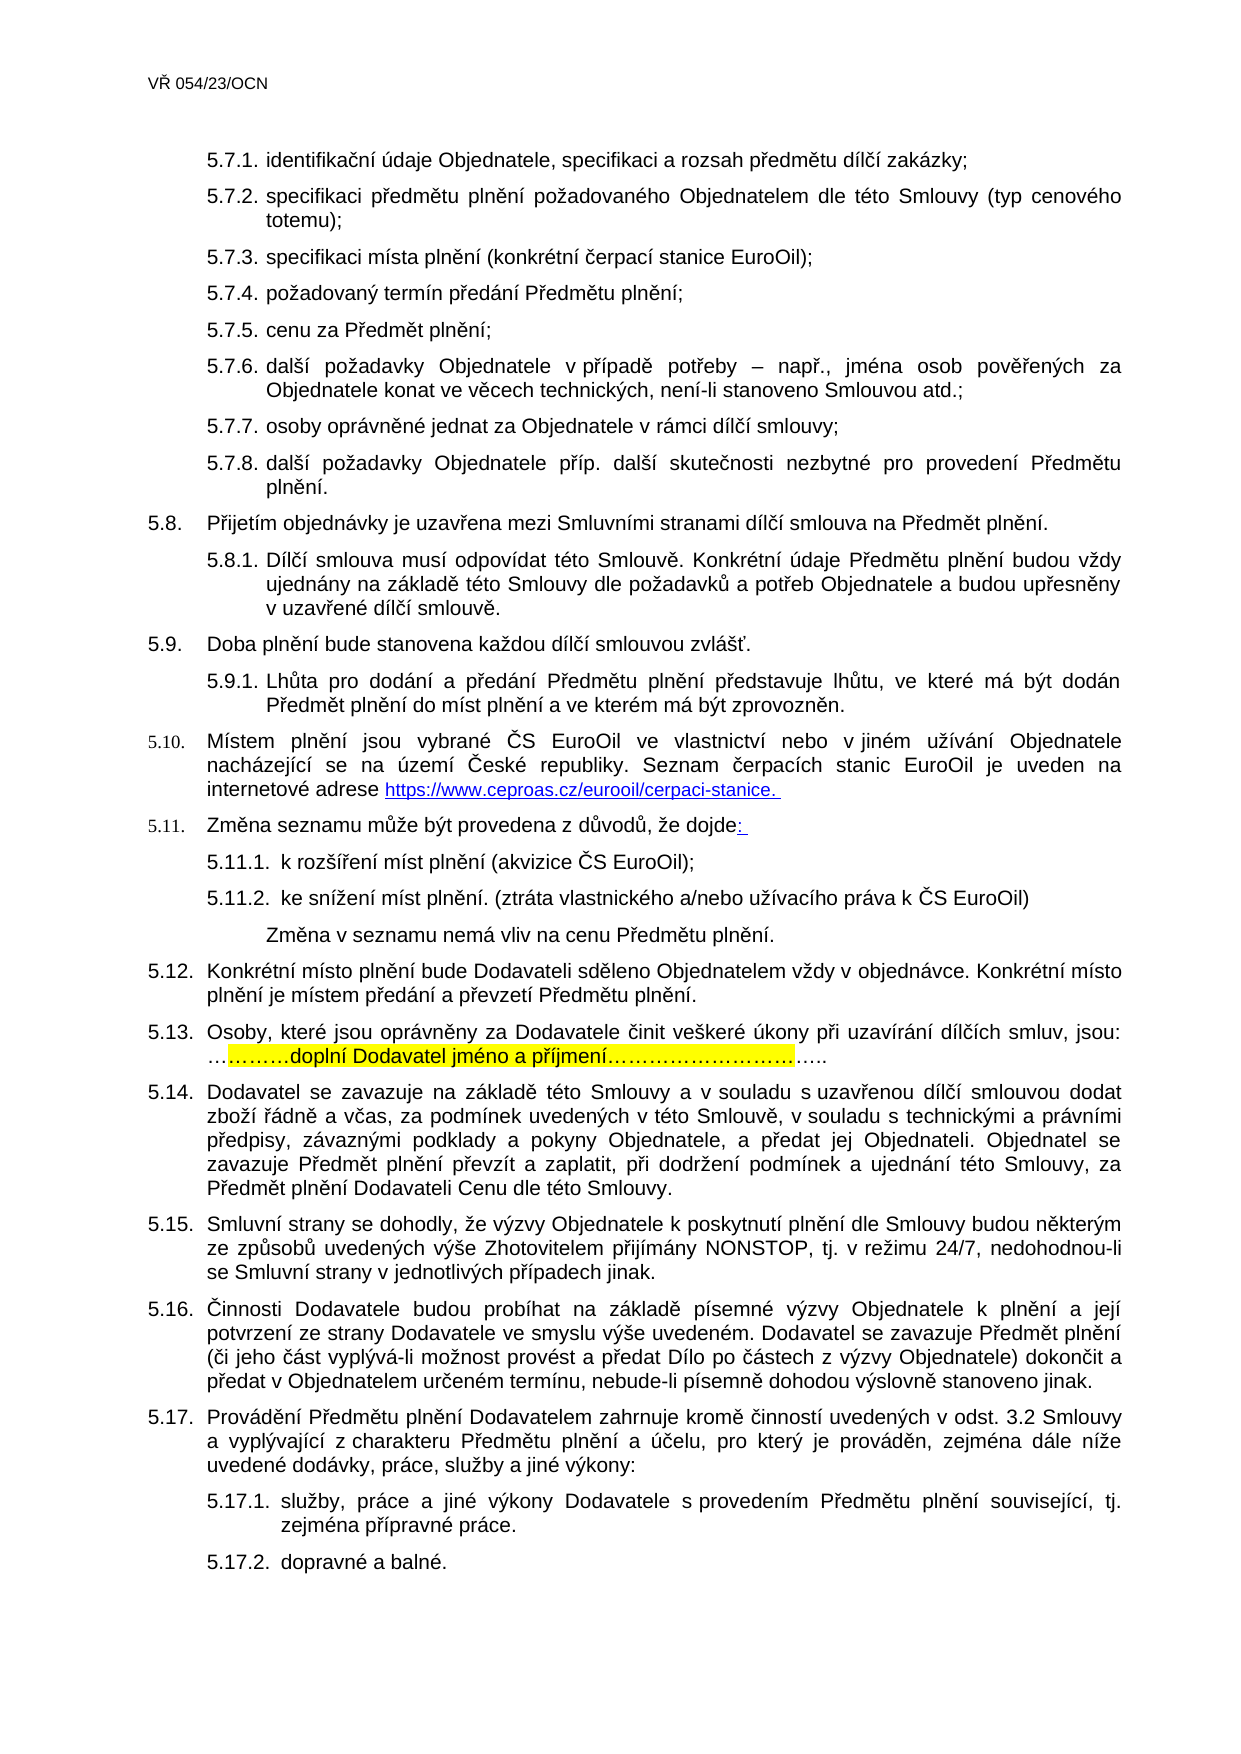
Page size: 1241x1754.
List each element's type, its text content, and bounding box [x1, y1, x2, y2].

text Konkrétní místo plnění bude Dodavateli sděleno Objednatelem vždy v objednávce. Konkrétní místo plnění je místem předání a převzetí Předmětu plnění. [148, 959, 1122, 1007]
text Činnosti Dodavatele budou probíhat na základě písemné výzvy Objednatele k plnění a její potvrzení ze strany Dodavatele ve smyslu výše uvedeném. Dodavatel se zavazuje Předmět plnění (či jeho část vyplývá-li možnost provést a předat Dílo po částech z výzvy Objednatele) dokončit a předat v Objednatelem určeném termínu, nebude-li písemně dohodou výslovně stanoveno jinak. [148, 1297, 1122, 1392]
text identifikační údaje Objednatele, specifikaci a rozsah předmětu dílčí zakázky; [207, 148, 1122, 172]
text Doba plnění bude stanovena každou dílčí smlouvou zvlášť. [148, 632, 1122, 656]
text Lhůta pro dodání a předání Předmětu plnění představuje lhůtu, ve které má být dodán Předmět plnění do míst plnění a ve kterém má být zprovozněn. [207, 668, 1122, 716]
list Změna v seznamu nemá vliv na cenu Předmětu plnění. [266, 923, 1122, 947]
text Přijetím objednávky je uzavřena mezi Smluvními stranami dílčí smlouva na Předmět plnění. [148, 511, 1122, 535]
text Dílčí smlouva musí odpovídat této Smlouvě. Konkrétní údaje Předmětu plnění budou vždy ujednány na základě této Smlouvy dle požadavků a potřeb Objednatele a budou upřesněny v uzavřené dílčí smlouvě. [207, 548, 1122, 619]
text cenu za Předmět plnění; [207, 317, 1122, 341]
text k rozšíření míst plnění (akvizice ČS EuroOil); [207, 850, 1122, 874]
text specifikaci místa plnění (konkrétní čerpací stanice EuroOil); [207, 244, 1122, 268]
text dopravné a balné. [207, 1550, 1122, 1574]
text další požadavky Objednatele příp. další skutečnosti nezbytné pro provedení Předmětu plnění. [207, 451, 1122, 499]
text další požadavky Objednatele v případě potřeby – např., jména osob pověřených za Objednatele konat ve věcech technických, není-li stanoveno Smlouvou atd.; [207, 354, 1122, 402]
text ke snížení míst plnění. (ztráta vlastnického a/nebo užívacího práva k ČS EuroOil) [207, 886, 1122, 910]
text specifikaci předmětu plnění požadovaného Objednatelem dle této Smlouvy (typ cenového totemu); [207, 184, 1122, 232]
text Provádění Předmětu plnění Dodavatelem zahrnuje kromě činností uvedených v odst. 3.2 Smlouvy a vyplývající z charakteru Předmětu plnění a účelu, pro který je prováděn, zejména dále níže uvedené dodávky, práce, služby a jiné výkony: [148, 1405, 1122, 1477]
text Dodavatel se zavazuje na základě této Smlouvy a v souladu s uzavřenou dílčí smlouvou dodat zboží řádně a včas, za podmínek uvedených v této Smlouvě, v souladu s technickými a právními předpisy, závaznými podklady a pokyny Objednatele, a předat jej Objednateli. Objednatel se zavazuje Předmět plnění převzít a zaplatit, při dodržení podmínek a ujednání této Smlouvy, za Předmět plnění Dodavateli Cenu dle této Smlouvy. [148, 1080, 1122, 1200]
text Osoby, které jsou oprávněny za Dodavatele činit veškeré úkony při uzavírání dílčích smluv, jsou: …………doplní Dodavatel jméno a příjmení………………………….. [148, 1019, 1122, 1067]
text Místem plnění jsou vybrané ČS EuroOil ve vlastnictví nebo v jiném užívání Objednatele nacházející se na území České republiky. Seznam čerpacích stanic EuroOil je uveden na internetové adrese https://www.ceproas.cz/eurooil/cerpaci-stanice. [148, 729, 1122, 801]
text osoby oprávněné jednat za Objednatele v rámci dílčí smlouvy; [207, 414, 1122, 438]
text Smluvní strany se dohodly, že výzvy Objednatele k poskytnutí plnění dle Smlouvy budou některým ze způsobů uvedených výše Zhotovitelem přijímány NONSTOP, tj. v režimu 24/7, nedohodnou-li se Smluvní strany v jednotlivých případech jinak. [148, 1212, 1122, 1284]
text služby, práce a jiné výkony Dodavatele s provedením Předmětu plnění související, tj. zejména přípravné práce. [207, 1489, 1122, 1537]
text požadovaný termín předání Předmětu plnění; [207, 281, 1122, 305]
text Změna seznamu může být provedena z důvodů, že dojde: [148, 813, 1122, 837]
